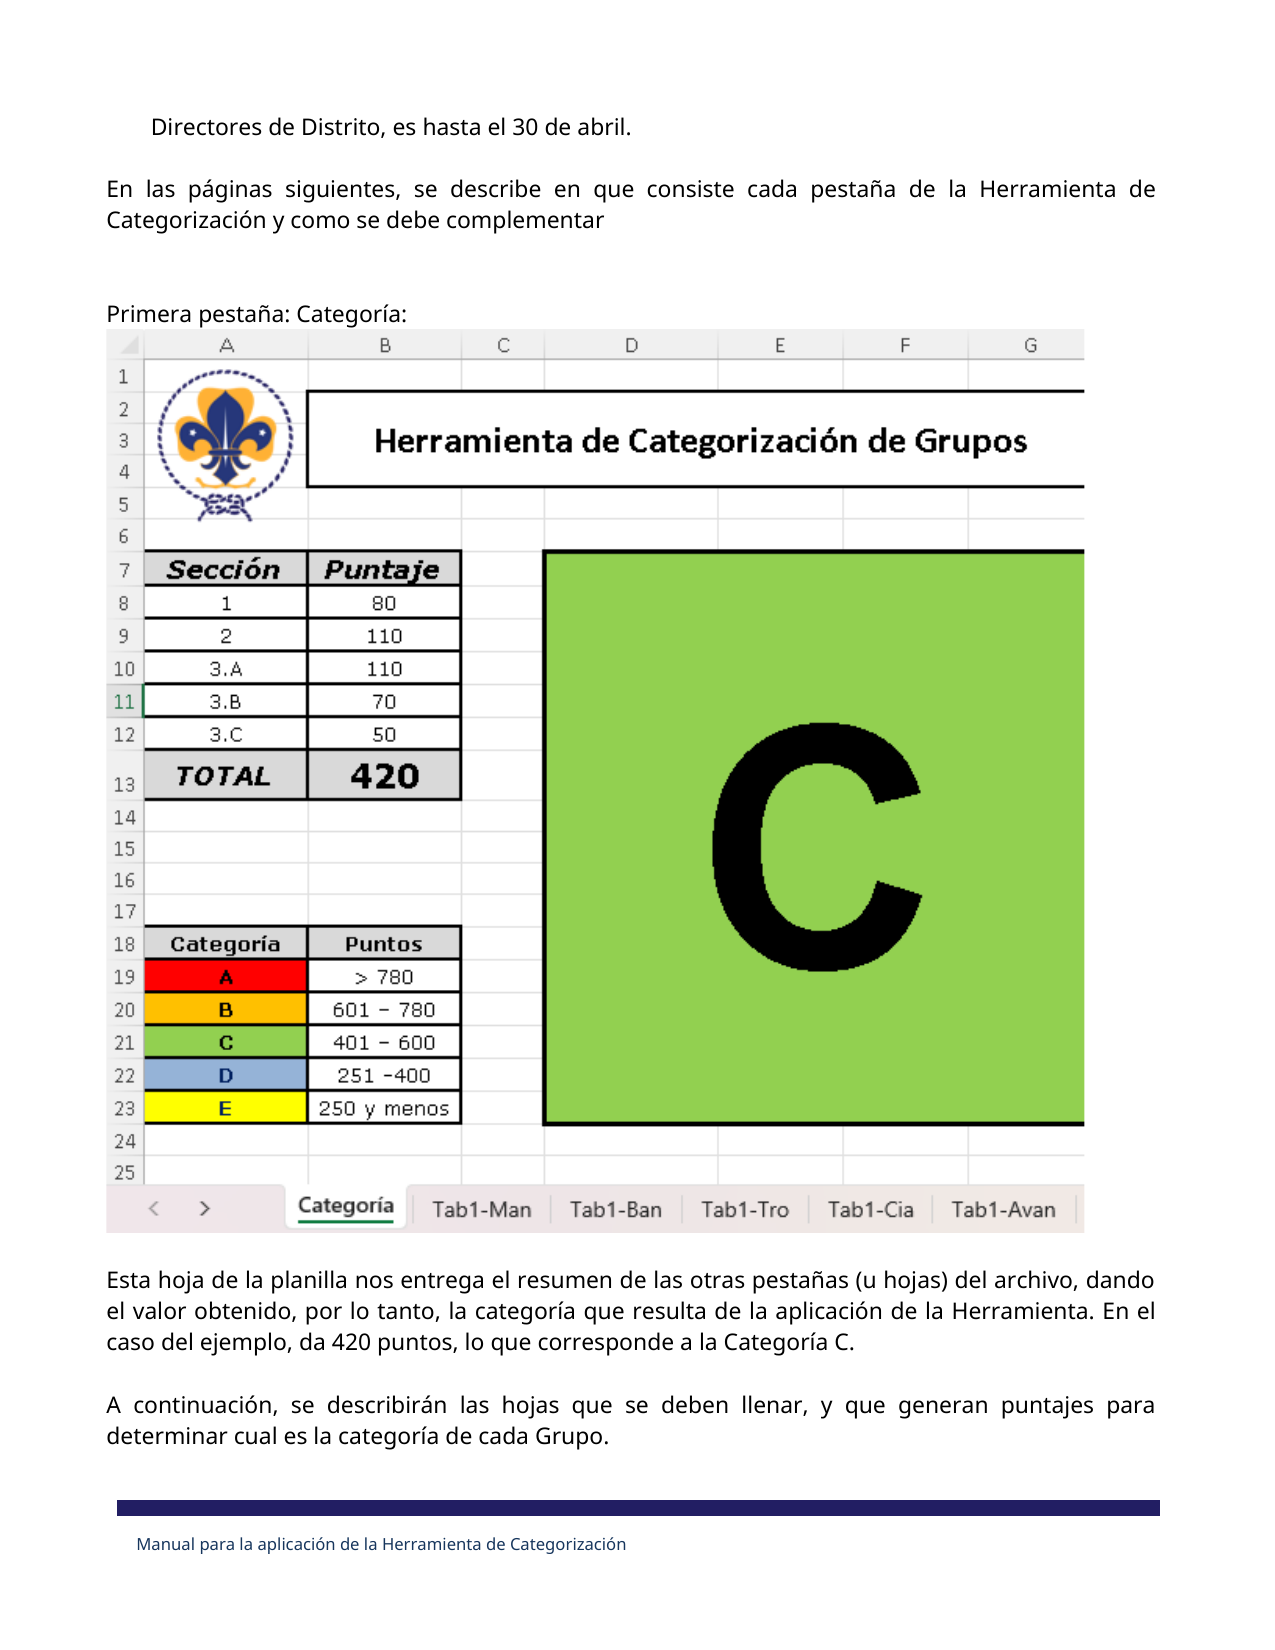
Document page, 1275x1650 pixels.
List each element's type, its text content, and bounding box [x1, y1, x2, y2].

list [151, 110, 1157, 142]
text Primera pestaña: Categoría: [106, 298, 1157, 329]
text En las páginas siguientes, se describe en que consiste cada pestaña de la Herramienta de Categorización y como se debe complementar [106, 173, 1157, 235]
text A continuación, se describirán las hojas que se deben llenar, y que generan puntajes para determinar cual es la categoría de cada Grupo. [106, 1389, 1157, 1451]
text Esta hoja de la planilla nos entrega el resumen de las otras pestañas (u hojas) del archivo, dando el valor obtenido, por lo tanto, la categoría que resulta de la aplicación de la Herramienta. En el caso del ejemplo, da 420 puntos, lo que corresponde a la Categoría C. [106, 1264, 1157, 1357]
picture [106, 329, 1085, 1233]
